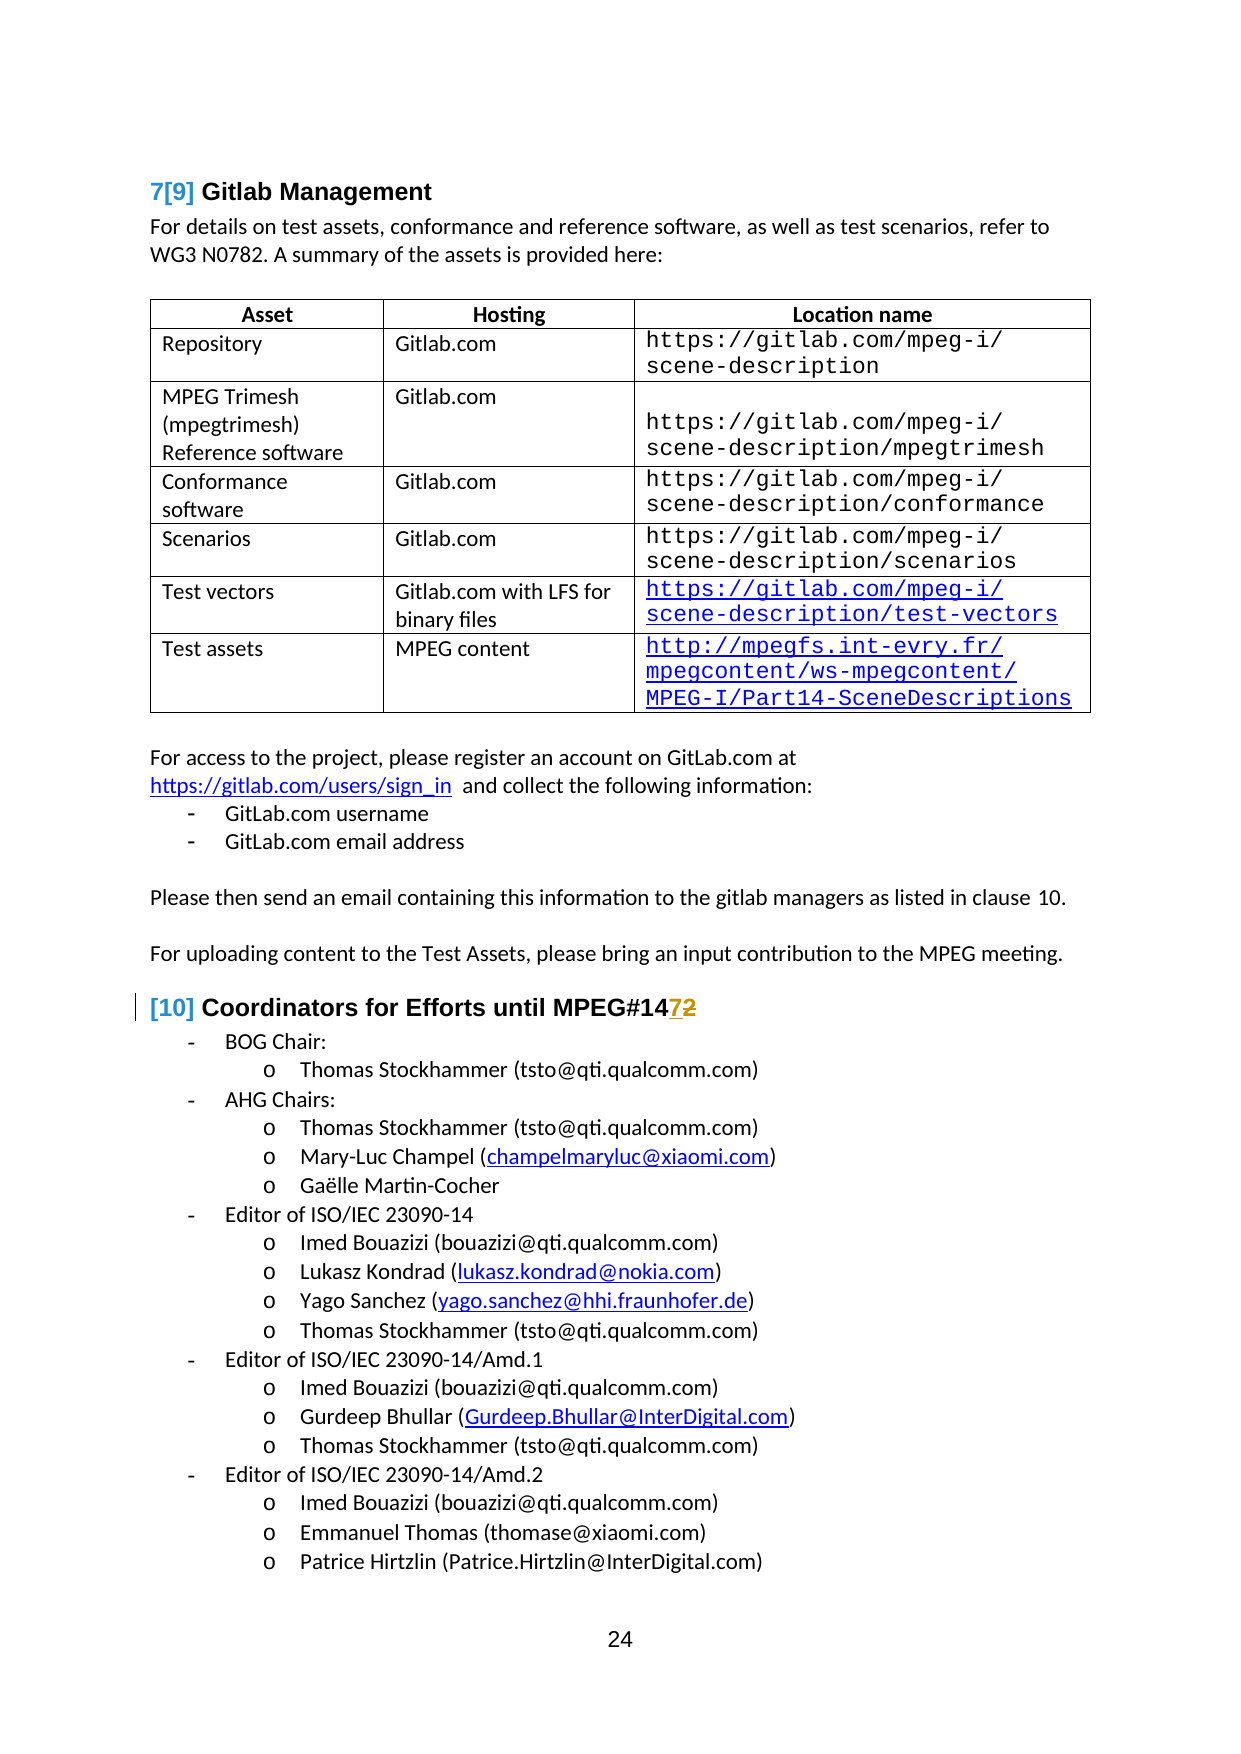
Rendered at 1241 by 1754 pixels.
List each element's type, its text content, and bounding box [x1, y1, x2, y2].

text For details on test assets, conformance and reference software, as well as test scenarios, refer to WG3 N0782. A summary of the assets is provided here: [150, 212, 1090, 268]
table_cell https://gitlab.com/mpeg-i/scene-description [635, 329, 1090, 381]
table_cell MPEG content [384, 634, 634, 712]
list Mary-Luc Champel (champelmaryluc@xiaomi.com) [262, 1142, 1090, 1171]
list Lukasz Kondrad (lukasz.kondrad@nokia.com) [262, 1257, 1090, 1287]
list GitLab.com username [187, 799, 1090, 827]
list Editor of ISO/IEC 23090-14 [187, 1200, 1090, 1228]
table_cell https://gitlab.com/mpeg-i/scene-description/scenarios [635, 524, 1090, 576]
subtitle Coordinators for Efforts until MPEG#14 [150, 992, 1090, 1021]
table_cell Gitlab.com [384, 524, 634, 576]
list AHG Chairs: [187, 1085, 1090, 1113]
table_header Hosting [384, 300, 634, 328]
table_cell Gitlab.com with LFS for binary files [384, 577, 634, 633]
list Thomas Stockhammer (tsto@qti.qualcomm.com) [262, 1431, 1090, 1460]
table_header Asset [151, 300, 383, 328]
list BOG Chair: [187, 1027, 1090, 1056]
table_cell Scenarios [151, 524, 383, 576]
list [262, 1488, 1090, 1518]
list GitLab.com email address [187, 827, 1090, 855]
table_cell https://gitlab.com/mpeg-i/scene-description/test-vectors [635, 577, 1090, 633]
list Thomas Stockhammer (tsto@qti.qualcomm.com) [262, 1056, 1090, 1085]
list Gaëlle Martin-Cocher [262, 1171, 1090, 1200]
table_cell Gitlab.com [384, 382, 634, 466]
table_cell Conformance software [151, 467, 383, 523]
subtitle Gitlab Management [150, 177, 1090, 206]
table_header Location name [635, 300, 1090, 328]
table_cell https://gitlab.com/mpeg-i/scene-description/conformance [635, 467, 1090, 523]
list Editor of ISO/IEC 23090-14/Amd.1 [187, 1345, 1090, 1373]
table_cell MPEG Trimesh (mpegtrimesh) Reference software [151, 382, 383, 466]
table_cell Gitlab.com [384, 467, 634, 523]
table_cell Repository [151, 329, 383, 381]
list Gurdeep Bhullar (Gurdeep.Bhullar@InterDigital.com) [262, 1402, 1090, 1431]
list Yago Sanchez (yago.sanchez@hhi.fraunhofer.de) [262, 1287, 1090, 1316]
list Emmanuel Thomas (thomase@xiaomi.com) [262, 1518, 1090, 1547]
list Patrice Hirtzlin (Patrice.Hirtzlin@InterDigital.com) [262, 1547, 1090, 1576]
table_cell Test assets [151, 634, 383, 712]
table_cell Test vectors [151, 577, 383, 633]
table_cell https://gitlab.com/mpeg-i/scene-description/mpegtrimesh [635, 382, 1090, 466]
table_cell Gitlab.com [384, 329, 634, 381]
list Imed Bouazizi (bouazizi@qti.qualcomm.com) [262, 1373, 1090, 1402]
text For uploading content to the Test Assets, please bring an input contribution to the MPEG meeting. [150, 939, 1090, 967]
text For access to the project, please register an account on GitLab.com at https://gitlab.com/users/sign_in and collect the following information: [150, 743, 1090, 799]
list Thomas Stockhammer (tsto@qti.qualcomm.com) [262, 1113, 1090, 1142]
table_cell http://mpegfs.int-evry.fr/mpegcontent/ws-mpegcontent/MPEG-I/Part14-SceneDescriptions [635, 634, 1090, 712]
list Imed Bouazizi (bouazizi@qti.qualcomm.com) [262, 1228, 1090, 1257]
text Please then send an email containing this information to the gitlab managers as listed in clause 9. [150, 883, 1090, 911]
list Thomas Stockhammer (tsto@qti.qualcomm.com) [262, 1316, 1090, 1345]
list Editor of ISO/IEC 23090-14/Amd.2 [187, 1460, 1090, 1488]
